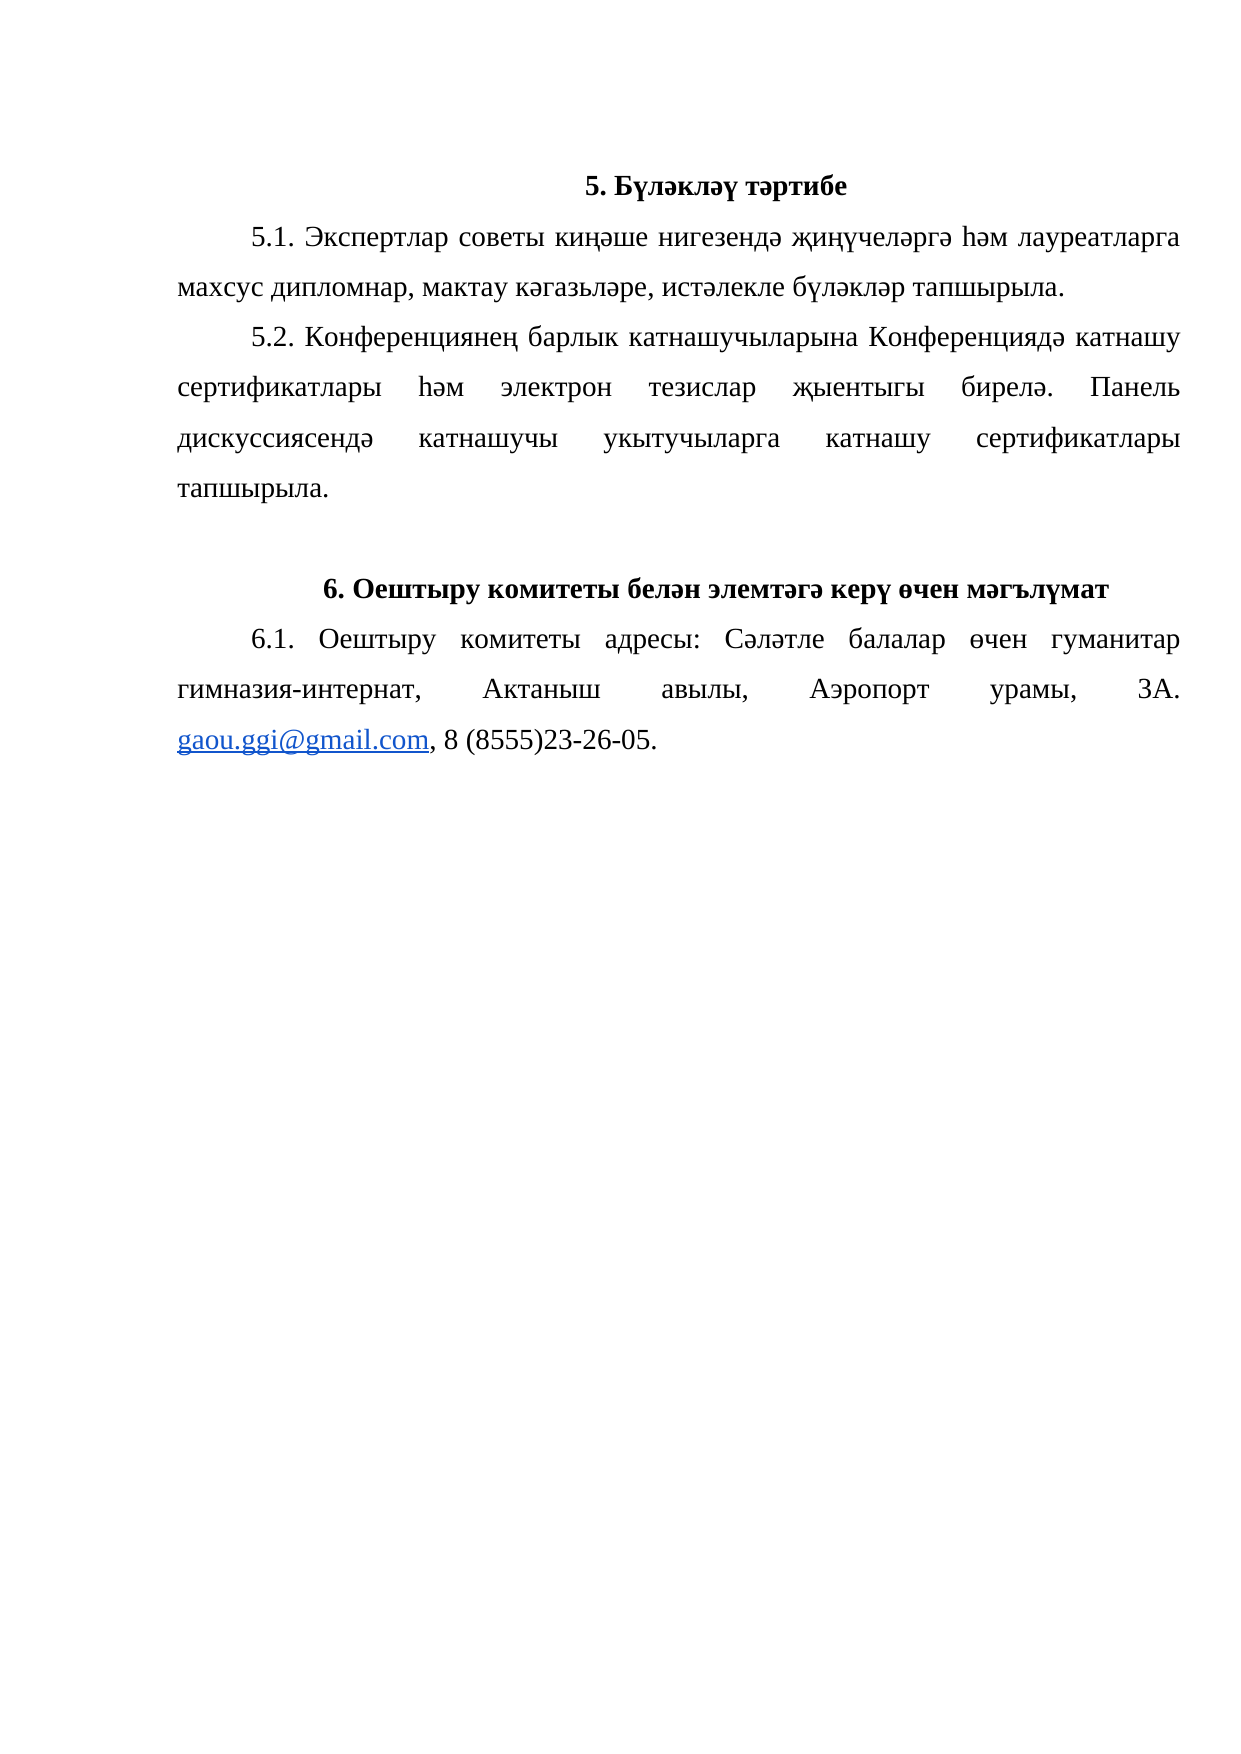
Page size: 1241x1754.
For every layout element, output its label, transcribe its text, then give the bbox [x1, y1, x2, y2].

text 5. Бүләкләү тәртибе [177, 168, 1181, 202]
text 5.2. Конференциянең барлык катнашучыларына Конференциядә катнашу сертификатлары һәм электрон тезислар җыентыгы бирелә. Панель дискуссиясендә катнашучы укытучыларга катнашу сертификатлары тапшырыла. [177, 319, 1181, 504]
text 6.1. Оештыру комитеты адресы: Сәләтле балалар өчен гуманитар гимназия-интернат, Актаныш авылы, Аэропорт урамы, 3А. gaou.ggi@gmail.com, 8 (8555)23-26-05. [177, 621, 1181, 755]
text 6. Оештыру комитеты белән элемтәгә керү өчен мәгълүмат [177, 571, 1181, 604]
text 5.1. Экспертлар советы киңәше нигезендә җиңүчеләргә һәм лауреатларга махсус дипломнар, мактау кәгазьләре, истәлекле бүләкләр тапшырыла. [177, 219, 1181, 302]
